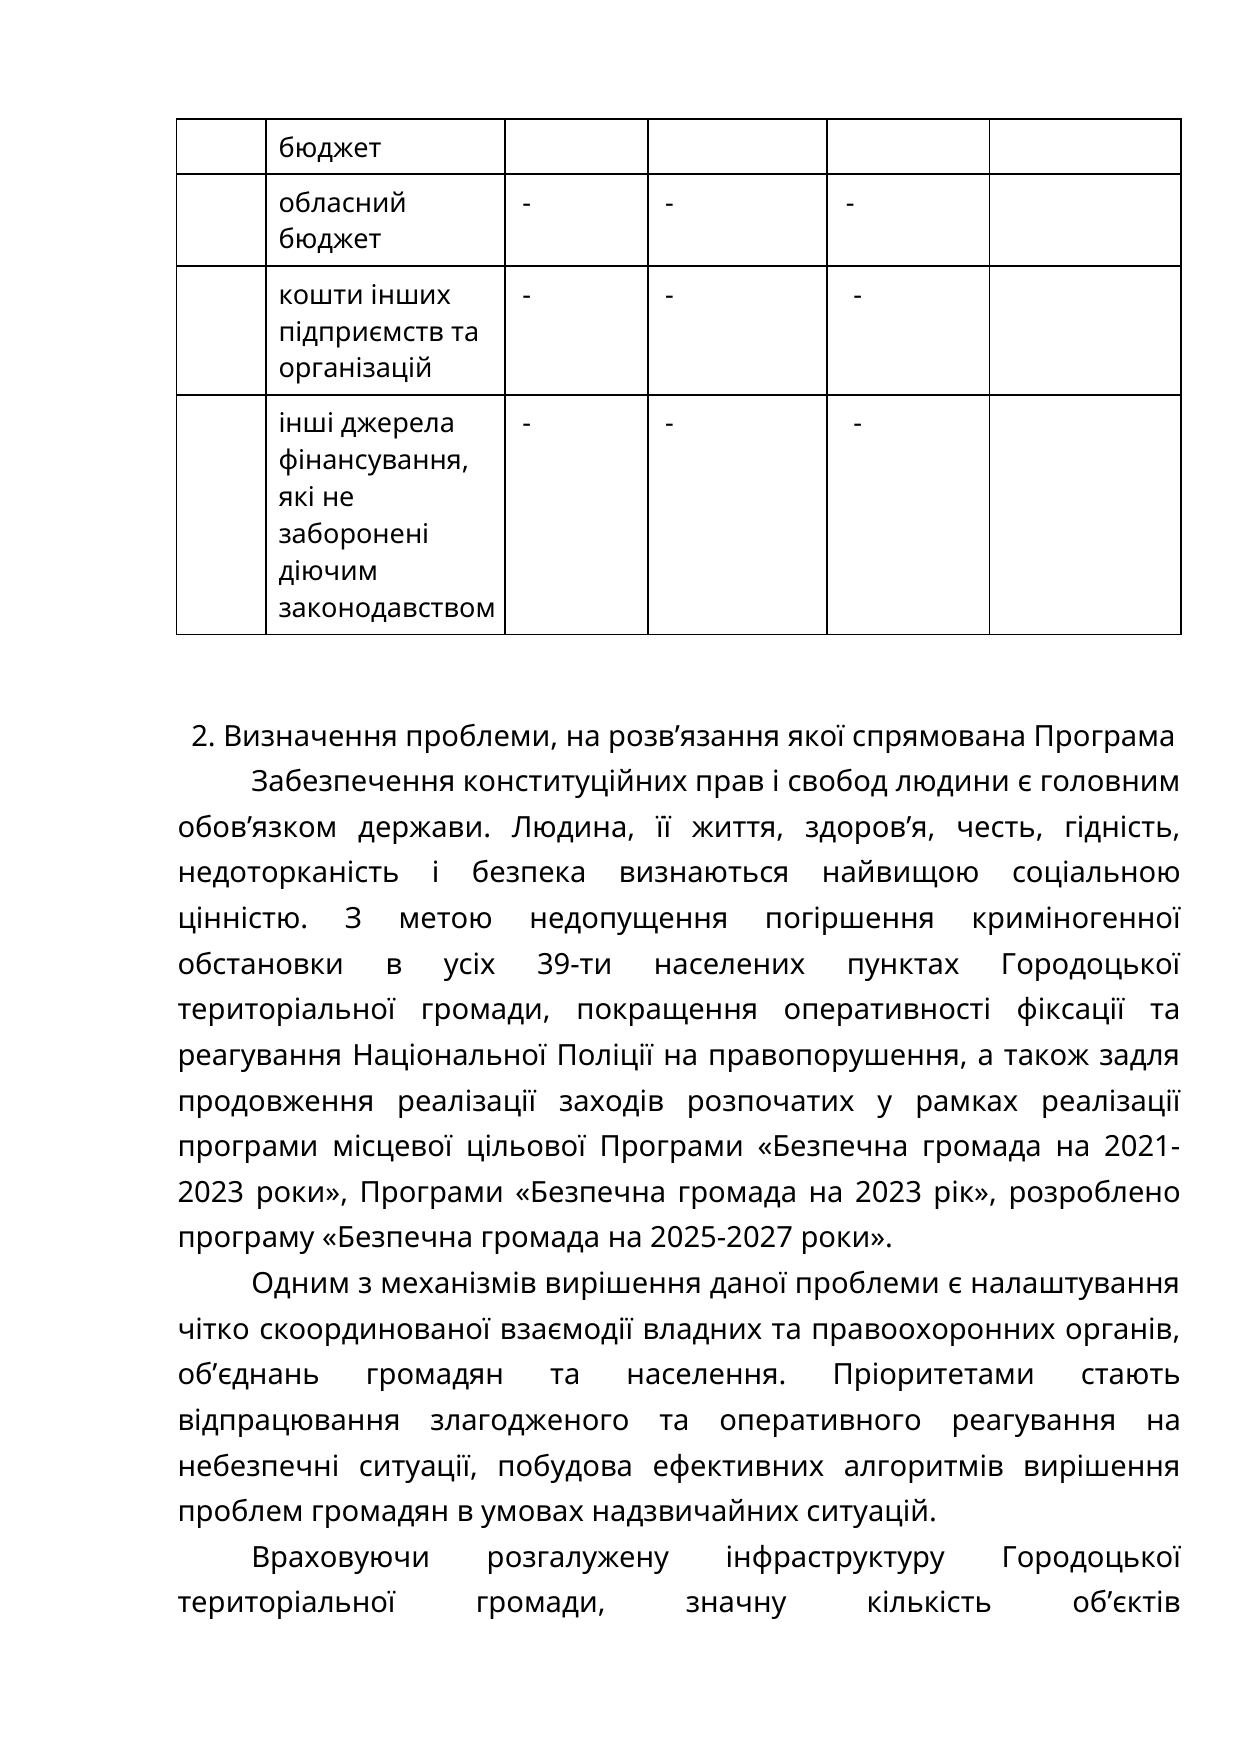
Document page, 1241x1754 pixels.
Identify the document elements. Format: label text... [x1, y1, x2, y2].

table_cell [990, 396, 1180, 633]
table_cell - [506, 120, 647, 173]
table_cell - [828, 396, 989, 633]
table_cell - [828, 267, 989, 394]
table_cell - [649, 267, 826, 394]
table_cell [990, 175, 1180, 265]
table_cell державний бюджет [267, 120, 504, 173]
table_cell - [506, 175, 647, 265]
table_cell [177, 267, 265, 394]
table_cell [990, 267, 1180, 394]
table_cell кошти інших підприємств та організацій [267, 267, 504, 394]
table_cell обласний бюджет [267, 175, 504, 265]
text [177, 1536, 1181, 1621]
text Одним з механізмів вирішення даної проблеми є налаштування чітко скоординованої взаємодії владних та правоохоронних органів, об’єднань громадян та населення. Пріоритетами стають відпрацювання злагодженого та оперативного реагування на небезпечні ситуації, побудова ефективних алгоритмів вирішення проблем громадян в умовах надзвичайних ситуацій. [177, 1262, 1181, 1530]
table_cell - [828, 175, 989, 265]
table_cell [177, 396, 265, 633]
table_cell - [649, 120, 826, 173]
table_cell - [649, 175, 826, 265]
table_cell [177, 120, 265, 173]
table_cell - [649, 396, 826, 633]
table_cell інші джерела фінансування, які не заборонені діючим законодавством [267, 396, 504, 633]
table_cell - [828, 120, 989, 173]
table_cell - [506, 267, 647, 394]
text 2. Визначення проблеми, на розв’язання якої спрямована Програма [177, 715, 1190, 754]
table_cell [177, 175, 265, 265]
table_cell - [506, 396, 647, 633]
text Забезпечення конституційних прав і свобод людини є головним обов’язком держави. Людина, її життя, здоров’я, честь, гідність, недоторканість і безпека визнаються найвищою соціальною цінністю. З метою недопущення погіршення криміногенної обстановки в усіх 39-ти населених пунктах Городоцької територіальної громади, покращення оперативності фіксації та реагування Національної Поліції на правопорушення, а також задля продовження реалізації заходів розпочатих у рамках реалізації програми місцевої цільової Програми «Безпечна громада на 2021-2023 роки», Програми «Безпечна громада на 2023 рік», розроблено програму «Безпечна громада на 2025-2027 роки». [177, 760, 1181, 1256]
table_cell [990, 120, 1180, 173]
